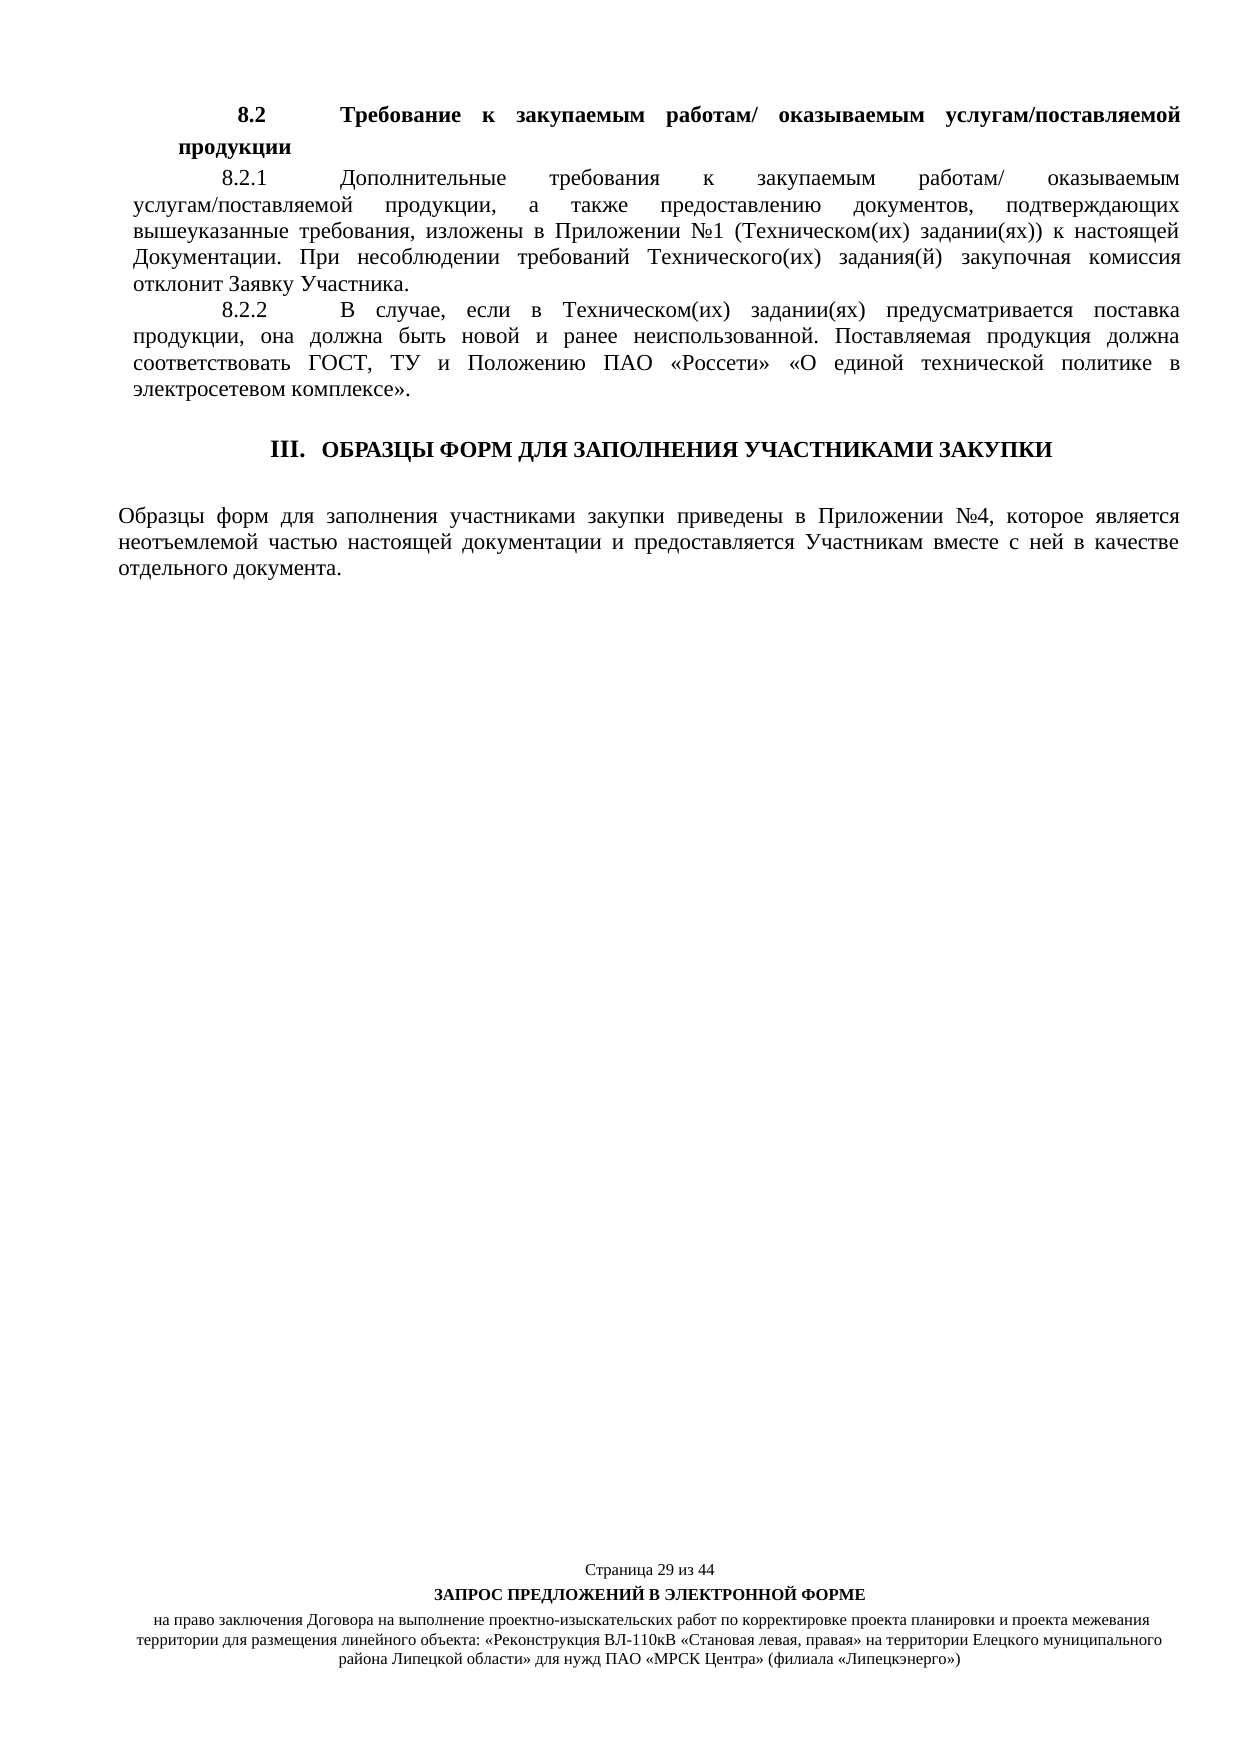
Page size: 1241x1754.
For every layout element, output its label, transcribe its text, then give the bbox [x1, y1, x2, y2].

subtitle В случае, если в Техническом(их) задании(ях) предусматривается поставка продукции, она должна быть новой и ранее неиспользованной. Поставляемая продукция должна соответствовать ГОСТ, ТУ и Положению ПАО «Россети» «О единой технической политике в электросетевом комплексе». [133, 296, 1181, 402]
subtitle Дополнительные требования к закупаемым работам/ оказываемым услугам/поставляемой продукции, а также предоставлению документов, подтверждающих вышеуказанные требования, изложены в Приложении №1 (Техническом(их) задании(ях)) к настоящей Документации. При несоблюдении требований Технического(их) задания(й) закупочная комиссия отклонит Заявку Участника. [133, 164, 1181, 296]
subtitle Образцы форм для заполнения участниками закупки приведены в Приложении №4, которое является неотъемлемой частью настоящей документации и предоставляется Участникам вместе с ней в качестве отдельного документа. [118, 502, 1181, 581]
subtitle Требование к закупаемым работам/ оказываемым услугам/поставляемой продукции [178, 101, 1181, 159]
subtitle ОБРАЗЦЫ ФОРМ ДЛЯ ЗАПОЛНЕНИЯ УЧАСТНИКАМИ ЗАКУПКИ [118, 434, 1181, 463]
